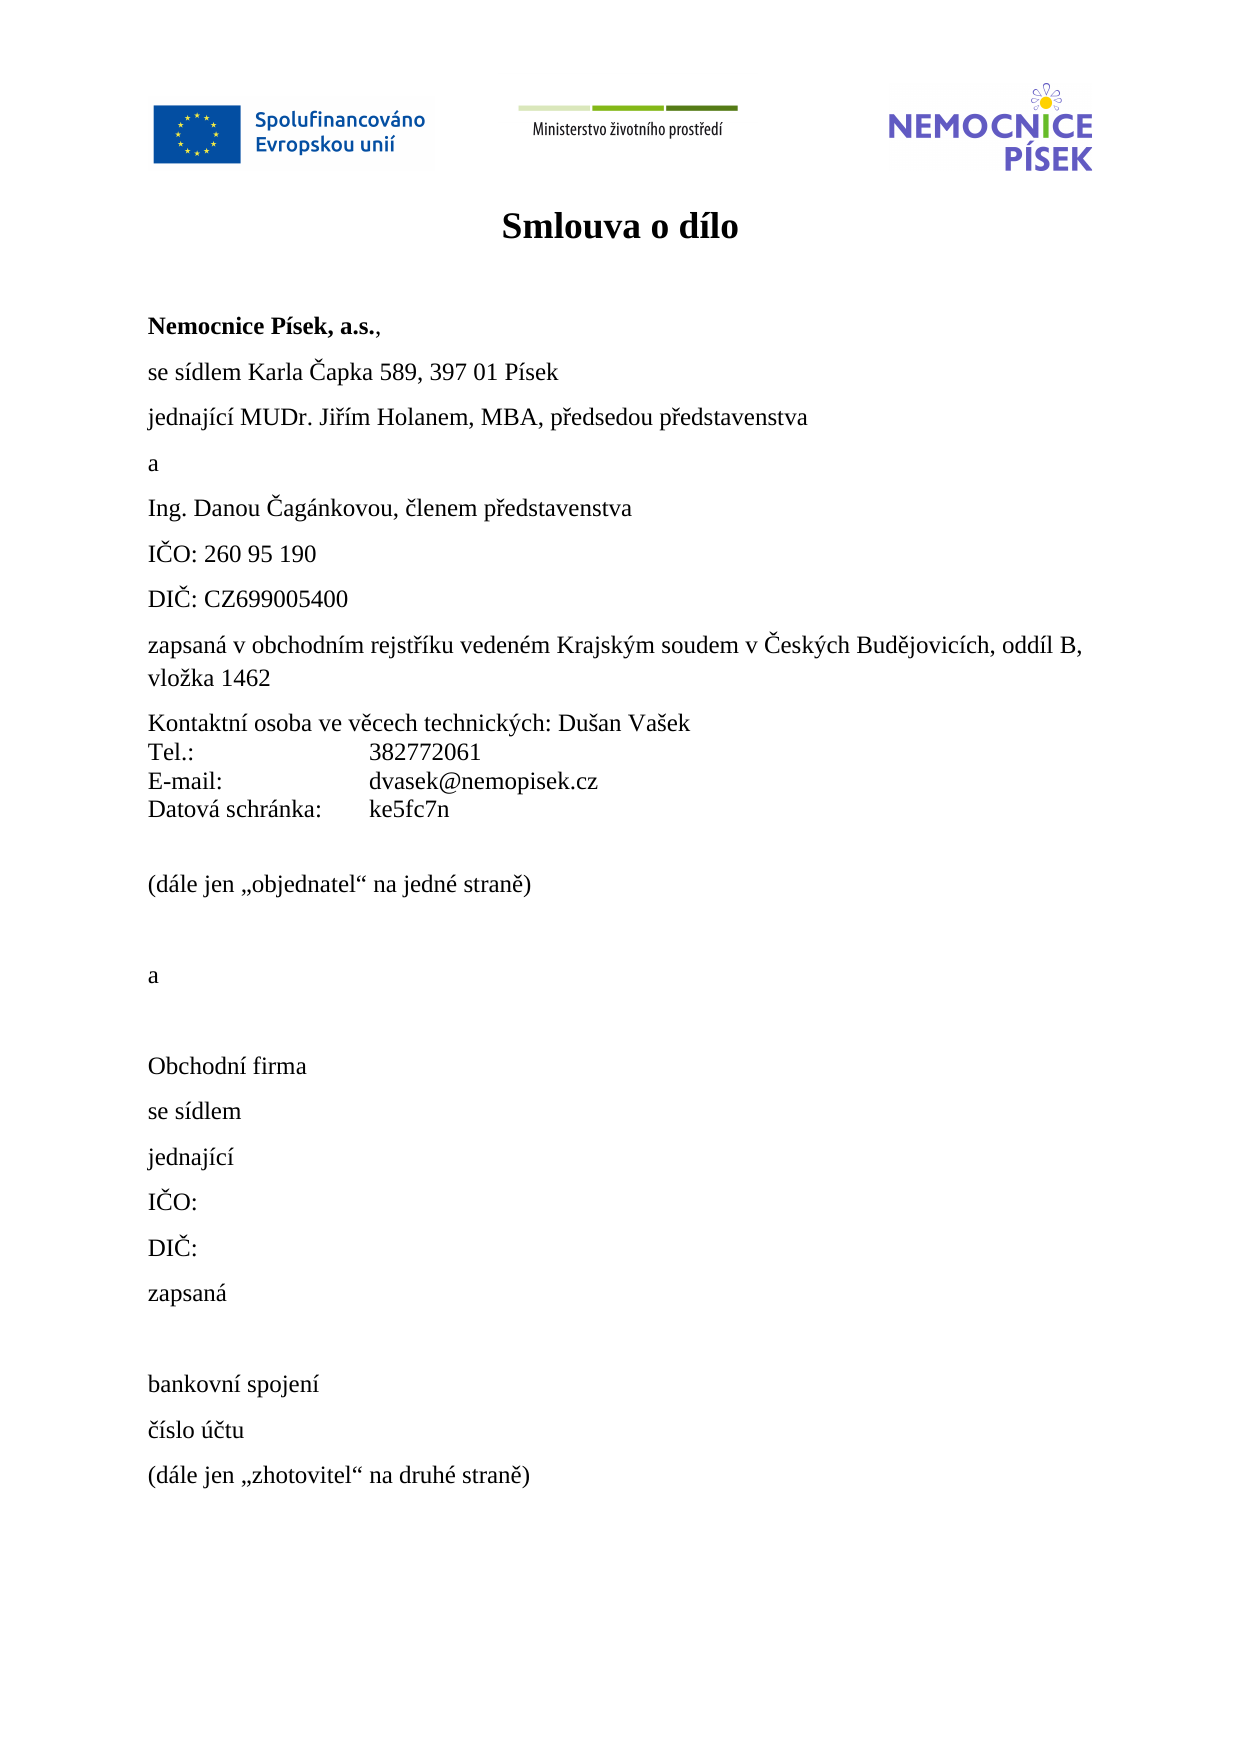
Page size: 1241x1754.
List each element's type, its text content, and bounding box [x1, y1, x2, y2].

text jednající MUDr. Jiřím Holanem, MBA, předsedou představenstva [148, 402, 1093, 431]
text Datová schránka: ke5fc7n [148, 794, 1093, 823]
text se sídlem [148, 1096, 1093, 1125]
text a [148, 960, 1093, 989]
text E-mail: dvasek@nemopisek.cz [148, 766, 1093, 794]
text (dále jen „objednatel“ na jedné straně) [148, 869, 1093, 898]
text Smlouva o dílo [148, 203, 1093, 247]
text Ing. Danou Čagánkovou, členem představenstva [148, 493, 1093, 522]
text Tel.: 382772061 [148, 737, 1093, 766]
picture [147, 96, 436, 171]
text IČO: [148, 1187, 1093, 1216]
text zapsaná v obchodním rejstříku vedeném Krajským soudem v Českých Budějovicích, oddíl B, vložka 1462 [148, 630, 1093, 692]
text Obchodní firma [148, 1051, 1093, 1080]
text DIČ: [148, 1233, 1093, 1262]
text IČO: 260 95 190 [148, 539, 1093, 567]
text (dále jen „zhotovitel“ na druhé straně) [148, 1461, 1093, 1489]
text a [148, 448, 1093, 476]
text jednající [148, 1142, 1093, 1171]
text bankovní spojení [148, 1369, 1093, 1398]
text se sídlem Karla Čapka 589, 397 01 Písek [148, 357, 1093, 385]
text číslo účtu [148, 1415, 1093, 1444]
text Nemocnice Písek, a.s., [148, 311, 1093, 340]
text zapsaná [148, 1278, 1093, 1307]
picture [889, 83, 1093, 171]
picture [497, 73, 759, 171]
text DIČ: CZ699005400 [148, 584, 1093, 613]
text Kontaktní osoba ve věcech technických: Dušan Vašek [148, 708, 1093, 737]
